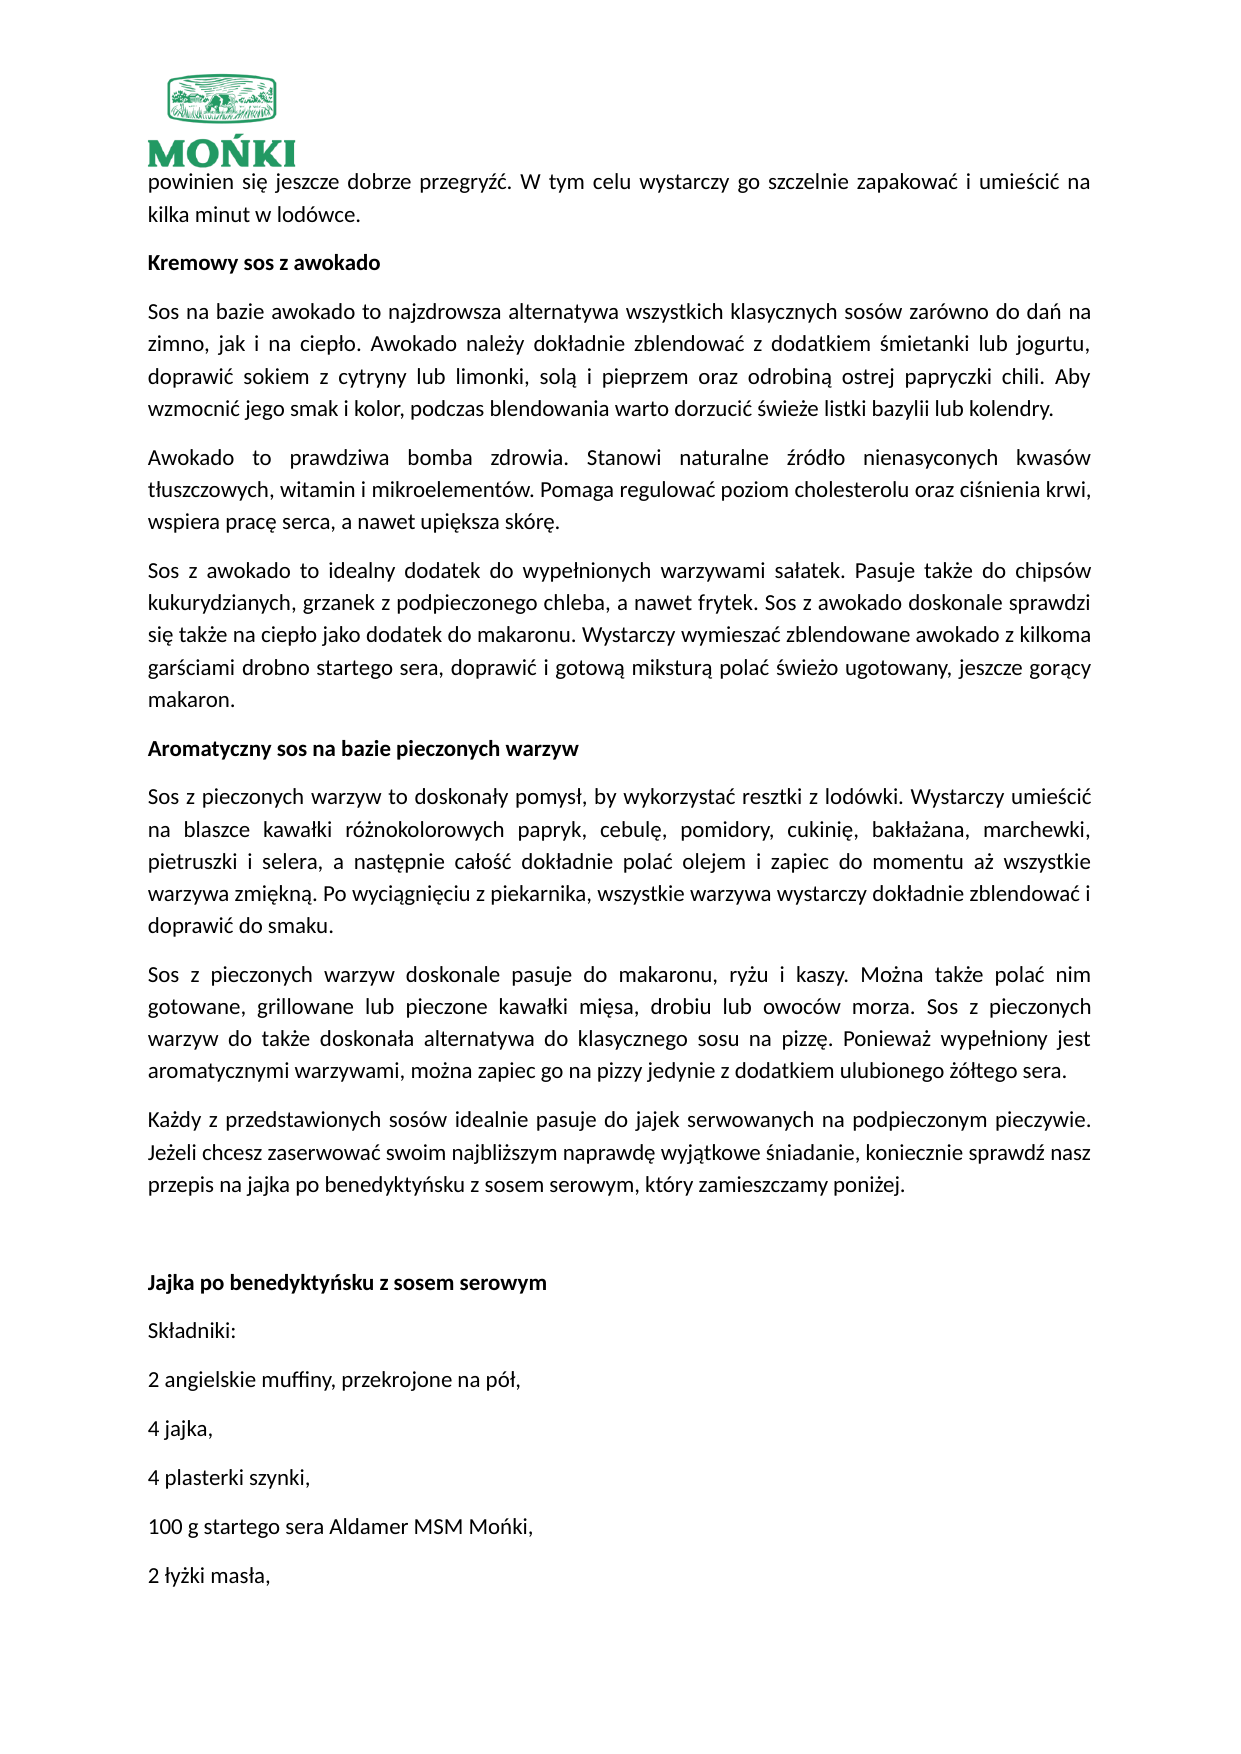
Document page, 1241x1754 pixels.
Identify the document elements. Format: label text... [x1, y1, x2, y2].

text Aromatyczny sos na bazie pieczonych warzyw [148, 734, 1093, 762]
text 2 angielskie muffiny, przekrojone na pół, [148, 1365, 1093, 1393]
text Kremowy sos z awokado [148, 248, 1093, 277]
picture [147, 73, 296, 168]
text 4 plasterki szynki, [148, 1463, 1093, 1491]
text Składniki: [148, 1316, 1093, 1344]
text 100 g startego sera Aldamer MSM Mońki, [148, 1512, 1093, 1540]
text Sos z pieczonych warzyw doskonale pasuje do makaronu, ryżu i kaszy. Można także polać nim gotowane, grillowane lub pieczone kawałki mięsa, drobiu lub owoców morza. Sos z pieczonych warzyw do także doskonała alternatywa do klasycznego sosu na pizzę. Ponieważ wypełniony jest aromatycznymi warzywami, można zapiec go na pizzy jedynie z dodatkiem ulubionego żółtego sera. [148, 960, 1093, 1085]
text Każdy z przedstawionych sosów idealnie pasuje do jajek serwowanych na podpieczonym pieczywie. Jeżeli chcesz zaserwować swoim najbliższym naprawdę wyjątkowe śniadanie, koniecznie sprawdź nasz przepis na jajka po benedyktyńsku z sosem serowym, który zamieszczamy poniżej. [148, 1106, 1093, 1198]
text Sos z pieczonych warzyw to doskonały pomysł, by wykorzystać resztki z lodówki. Wystarczy umieścić na blaszce kawałki różnokolorowych papryk, cebulę, pomidory, cukinię, bakłażana, marchewki, pietruszki i selera, a następnie całość dokładnie polać olejem i zapiec do momentu aż wszystkie warzywa zmiękną. Po wyciągnięciu z piekarnika, wszystkie warzywa wystarczy dokładnie zblendować i doprawić do smaku. [148, 782, 1093, 939]
text Sos na bazie awokado to najzdrowsza alternatywa wszystkich klasycznych sosów zarówno do dań na zimno, jak i na ciepło. Awokado należy dokładnie zblendować z dodatkiem śmietanki lub jogurtu, doprawić sokiem z cytryny lub limonki, solą i pieprzem oraz odrobiną ostrej papryczki chili. Aby wzmocnić jego smak i kolor, podczas blendowania warto dorzucić świeże listki bazylii lub kolendry. [148, 297, 1093, 422]
text Sos z awokado to idealny dodatek do wypełnionych warzywami sałatek. Pasuje także do chipsów kukurydzianych, grzanek z podpieczonego chleba, a nawet frytek. Sos z awokado doskonale sprawdzi się także na ciepło jako dodatek do makaronu. Wystarczy wymieszać zblendowane awokado z kilkoma garściami drobno startego sera, doprawić i gotową miksturą polać świeżo ugotowany, jeszcze gorący makaron. [148, 556, 1093, 713]
text Jajka po benedyktyńsku z sosem serowym [148, 1268, 1093, 1296]
text 4 jajka, [148, 1414, 1093, 1442]
text Awokado to prawdziwa bomba zdrowia. Stanowi naturalne źródło nienasyconych kwasów tłuszczowych, witamin i mikroelementów. Pomaga regulować poziom cholesterolu oraz ciśnienia krwi, wspiera pracę serca, a nawet upiększa skórę. [148, 443, 1093, 535]
text 2 łyżki masła, [148, 1561, 1093, 1589]
